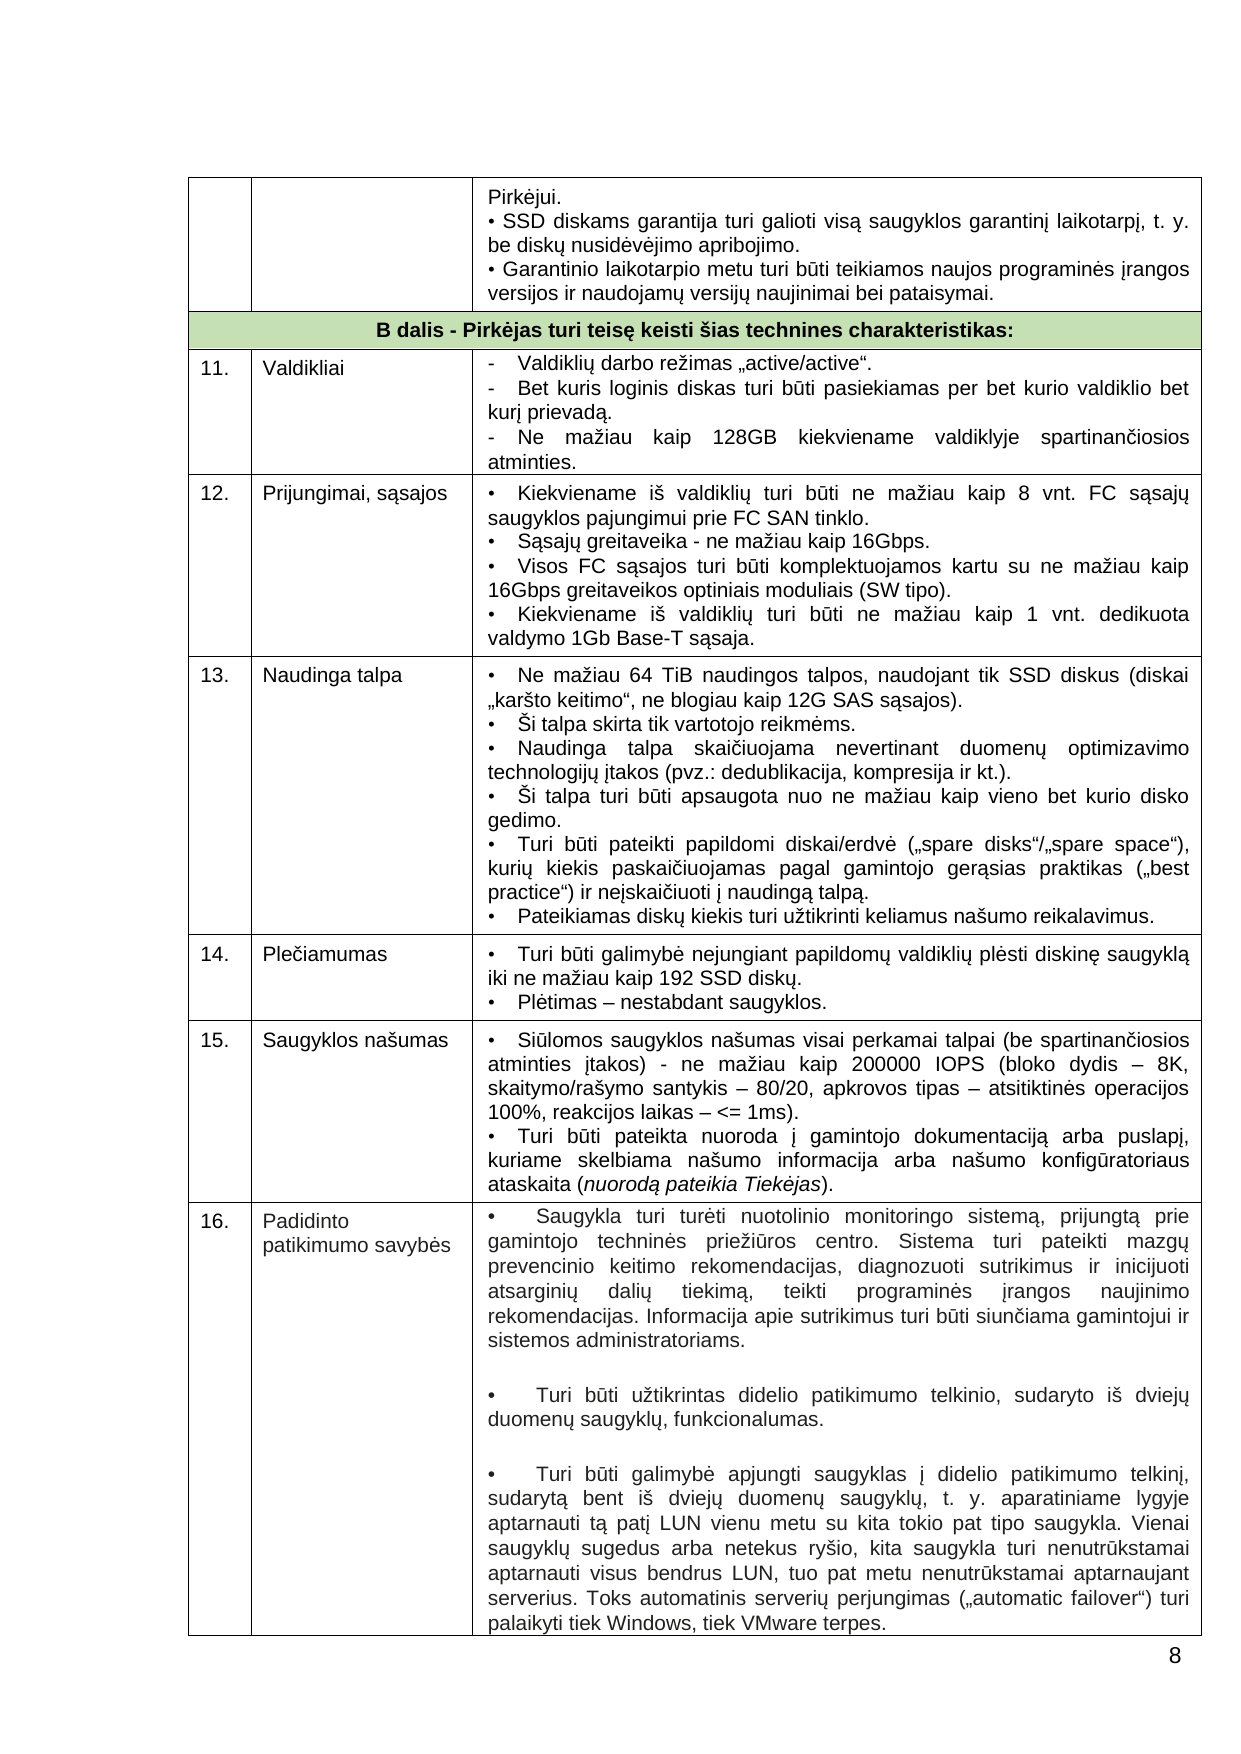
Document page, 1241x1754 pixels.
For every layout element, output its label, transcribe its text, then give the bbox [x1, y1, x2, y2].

table_cell Siūlomos saugyklos našumas visai perkamai talpai (be spartinančiosios atminties įtakos) - ne mažiau kaip 200000 IOPS (bloko dydis – 8K, skaitymo/rašymo santykis – 80/20, apkrovos tipas – atsitiktinės operacijos 100%, reakcijos laikas – <= 1ms). Turi būti pateikta nuoroda į gamintojo dokumentaciją arba puslapį, kuriame skelbiama našumo informacija arba našumo konfigūratoriaus ataskaita (nuorodą pateikia Tiekėjas). [473, 1021, 1201, 1202]
table_cell Valdiklių darbo režimas „active/active“. Bet kuris loginis diskas turi būti pasiekiamas per bet kurio valdiklio bet kurį prievadą. Ne mažiau kaip 128GB kiekviename valdiklyje spartinančiosios atminties. [473, 350, 1201, 474]
table_cell Turi būti galimybė nejungiant papildomų valdiklių plėsti diskinę saugyklą iki ne mažiau kaip 192 SSD diskų. Plėtimas – nestabdant saugyklos. [473, 935, 1201, 1020]
table_cell Ne mažiau 64 TiB naudingos talpos, naudojant tik SSD diskus (diskai „karšto keitimo“, ne blogiau kaip 12G SAS sąsajos). Ši talpa skirta tik vartotojo reikmėms. Naudinga talpa skaičiuojama nevertinant duomenų optimizavimo technologijų įtakos (pvz.: dedublikacija, kompresija ir kt.). Ši talpa turi būti apsaugota nuo ne mažiau kaip vieno bet kurio disko gedimo. Turi būti pateikti papildomi diskai/erdvė („spare disks“/„spare space“), kurių kiekis paskaičiuojamas pagal gamintojo gerąsias praktikas („best practice“) ir neįskaičiuoti į naudingą talpą. Pateikiamas diskų kiekis turi užtikrinti keliamus našumo reikalavimus. [473, 657, 1201, 934]
table_cell [189, 657, 251, 934]
table_cell Plečiamumas [252, 935, 472, 1020]
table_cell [473, 1203, 1201, 1635]
table_cell [189, 178, 251, 311]
table_cell Kiekviename iš valdiklių turi būti ne mažiau kaip 8 vnt. FC sąsajų saugyklos pajungimui prie FC SAN tinklo. Sąsajų greitaveika - ne mažiau kaip 16Gbps. Visos FC sąsajos turi būti komplektuojamos kartu su ne mažiau kaip 16Gbps greitaveikos optiniais moduliais (SW tipo). Kiekviename iš valdiklių turi būti ne mažiau kaip 1 vnt. dedikuota valdymo 1Gb Base-T sąsaja. [473, 475, 1201, 656]
table_cell Valdikliai [252, 350, 472, 474]
table_cell [189, 475, 251, 656]
table_cell [189, 1021, 251, 1202]
table_cell B dalis - Pirkėjas turi teisę keisti šias technines charakteristikas: [189, 312, 1201, 348]
table_cell Naudinga talpa [252, 657, 472, 934]
table_cell [189, 350, 251, 474]
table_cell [473, 178, 1201, 311]
table_cell [189, 935, 251, 1020]
table_cell Prijungimai, sąsajos [252, 475, 472, 656]
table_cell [252, 1203, 472, 1635]
table_cell Saugyklos našumas [252, 1021, 472, 1202]
table_cell [189, 1203, 251, 1635]
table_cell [252, 178, 472, 311]
